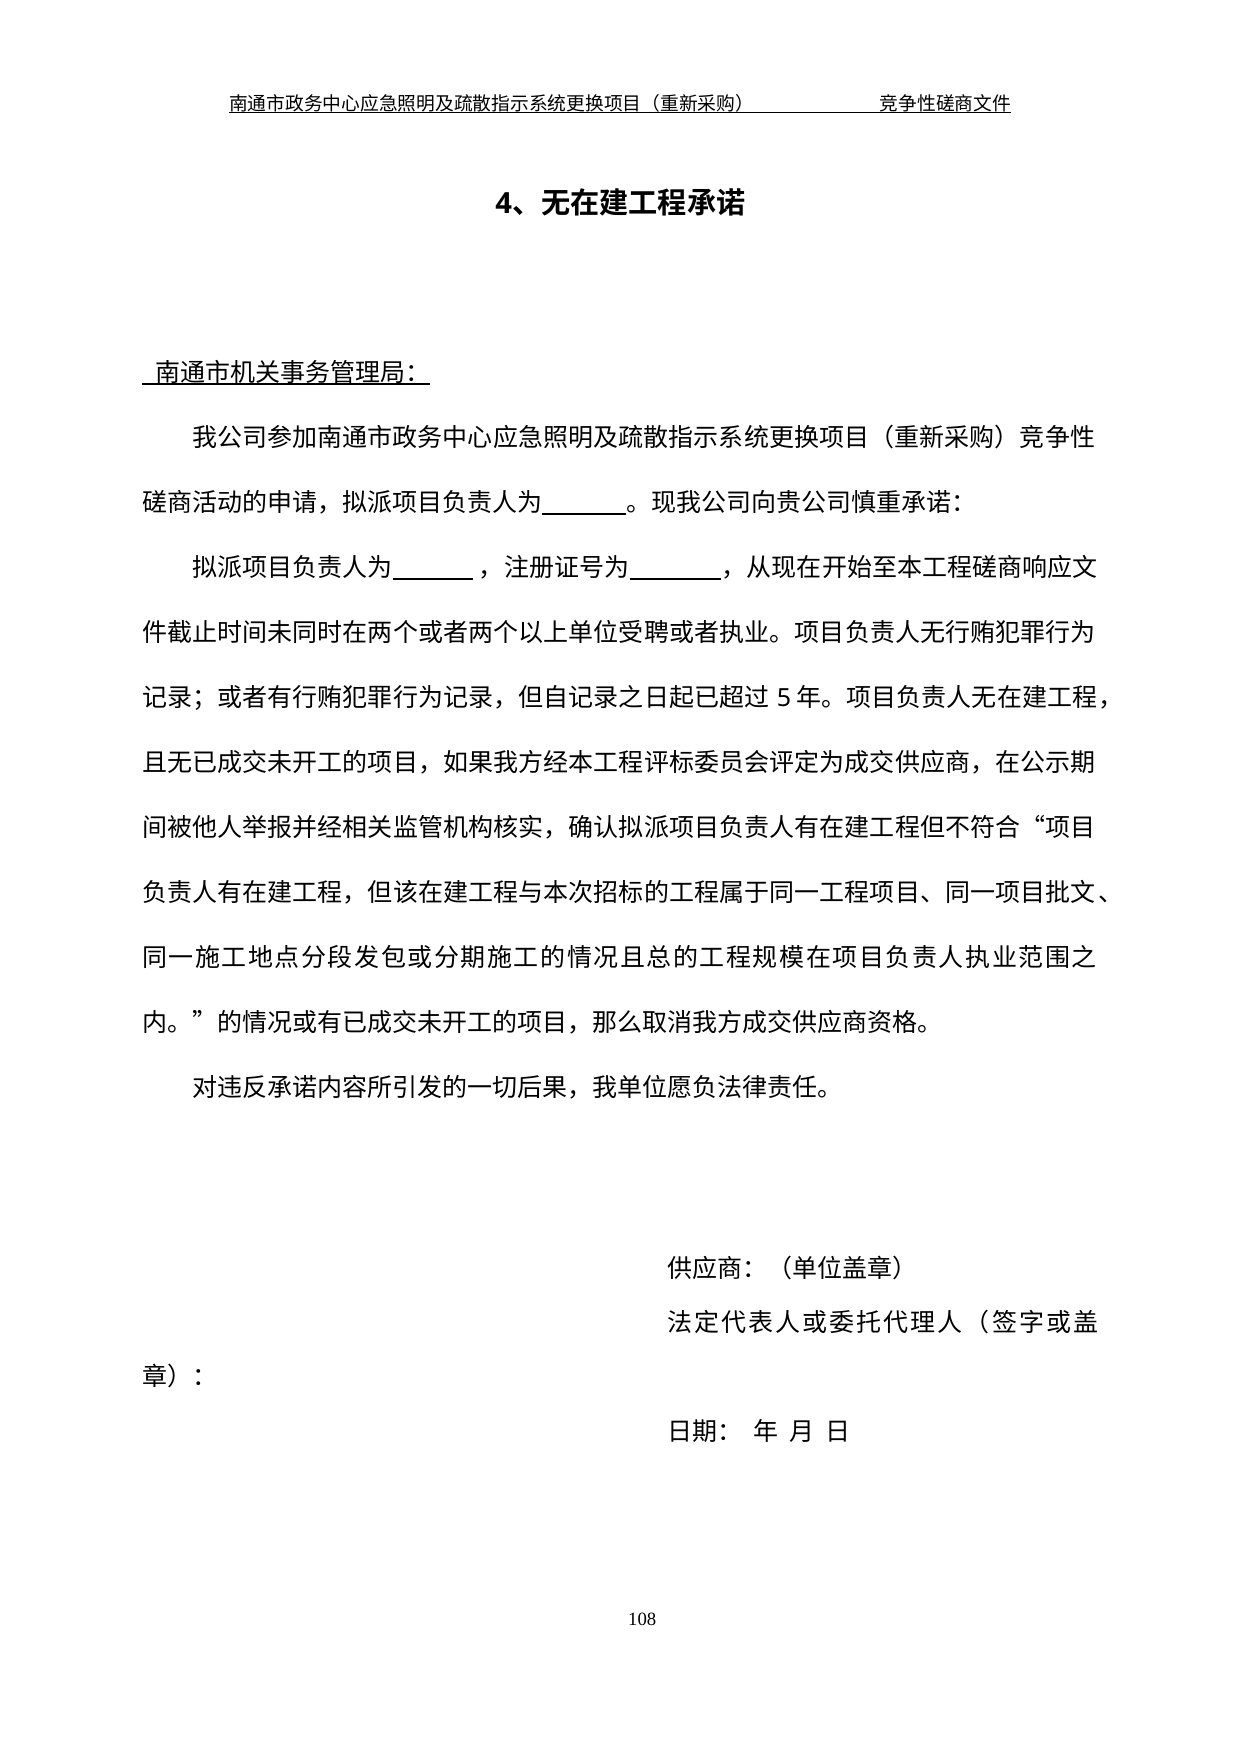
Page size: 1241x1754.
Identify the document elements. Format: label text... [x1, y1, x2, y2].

text 法定代表人或委托代理人（签字或盖章）： [142, 1302, 1098, 1393]
text 南通市机关事务管理局： [142, 338, 1098, 403]
text 供应商：（单位盖章） [142, 1248, 1090, 1284]
text 拟派项目负责人为 ，注册证号为 ，从现在开始至本工程磋商响应文件截止时间未同时在两个或者两个以上单位受聘或者执业。项目负责人无行贿犯罪行为记录；或者有行贿犯罪行为记录，但自记录之日起已超过5年。项目负责人无在建工程，且无已成交未开工的项目，如果我方经本工程评标委员会评定为成交供应商，在公示期间被他人举报并经相关监管机构核实，确认拟派项目负责人有在建工程但不符合“项目负责人有在建工程，但该在建工程与本次招标的工程属于同一工程项目、同一项目批文、同一施工地点分段发包或分期施工的情况且总的工程规模在项目负责人执业范围之内。”的情况或有已成交未开工的项目，那么取消我方成交供应商资格。 [142, 533, 1098, 1053]
text 我公司参加南通市政务中心应急照明及疏散指示系统更换项目（重新采购）竞争性磋商活动的申请，拟派项目负责人为 。现我公司向贵公司慎重承诺： [142, 403, 1098, 533]
text 日期： 年 月 日 [142, 1411, 1098, 1447]
text 对违反承诺内容所引发的一切后果，我单位愿负法律责任。 [142, 1053, 1098, 1118]
text 4、无在建工程承诺 [142, 168, 1098, 233]
